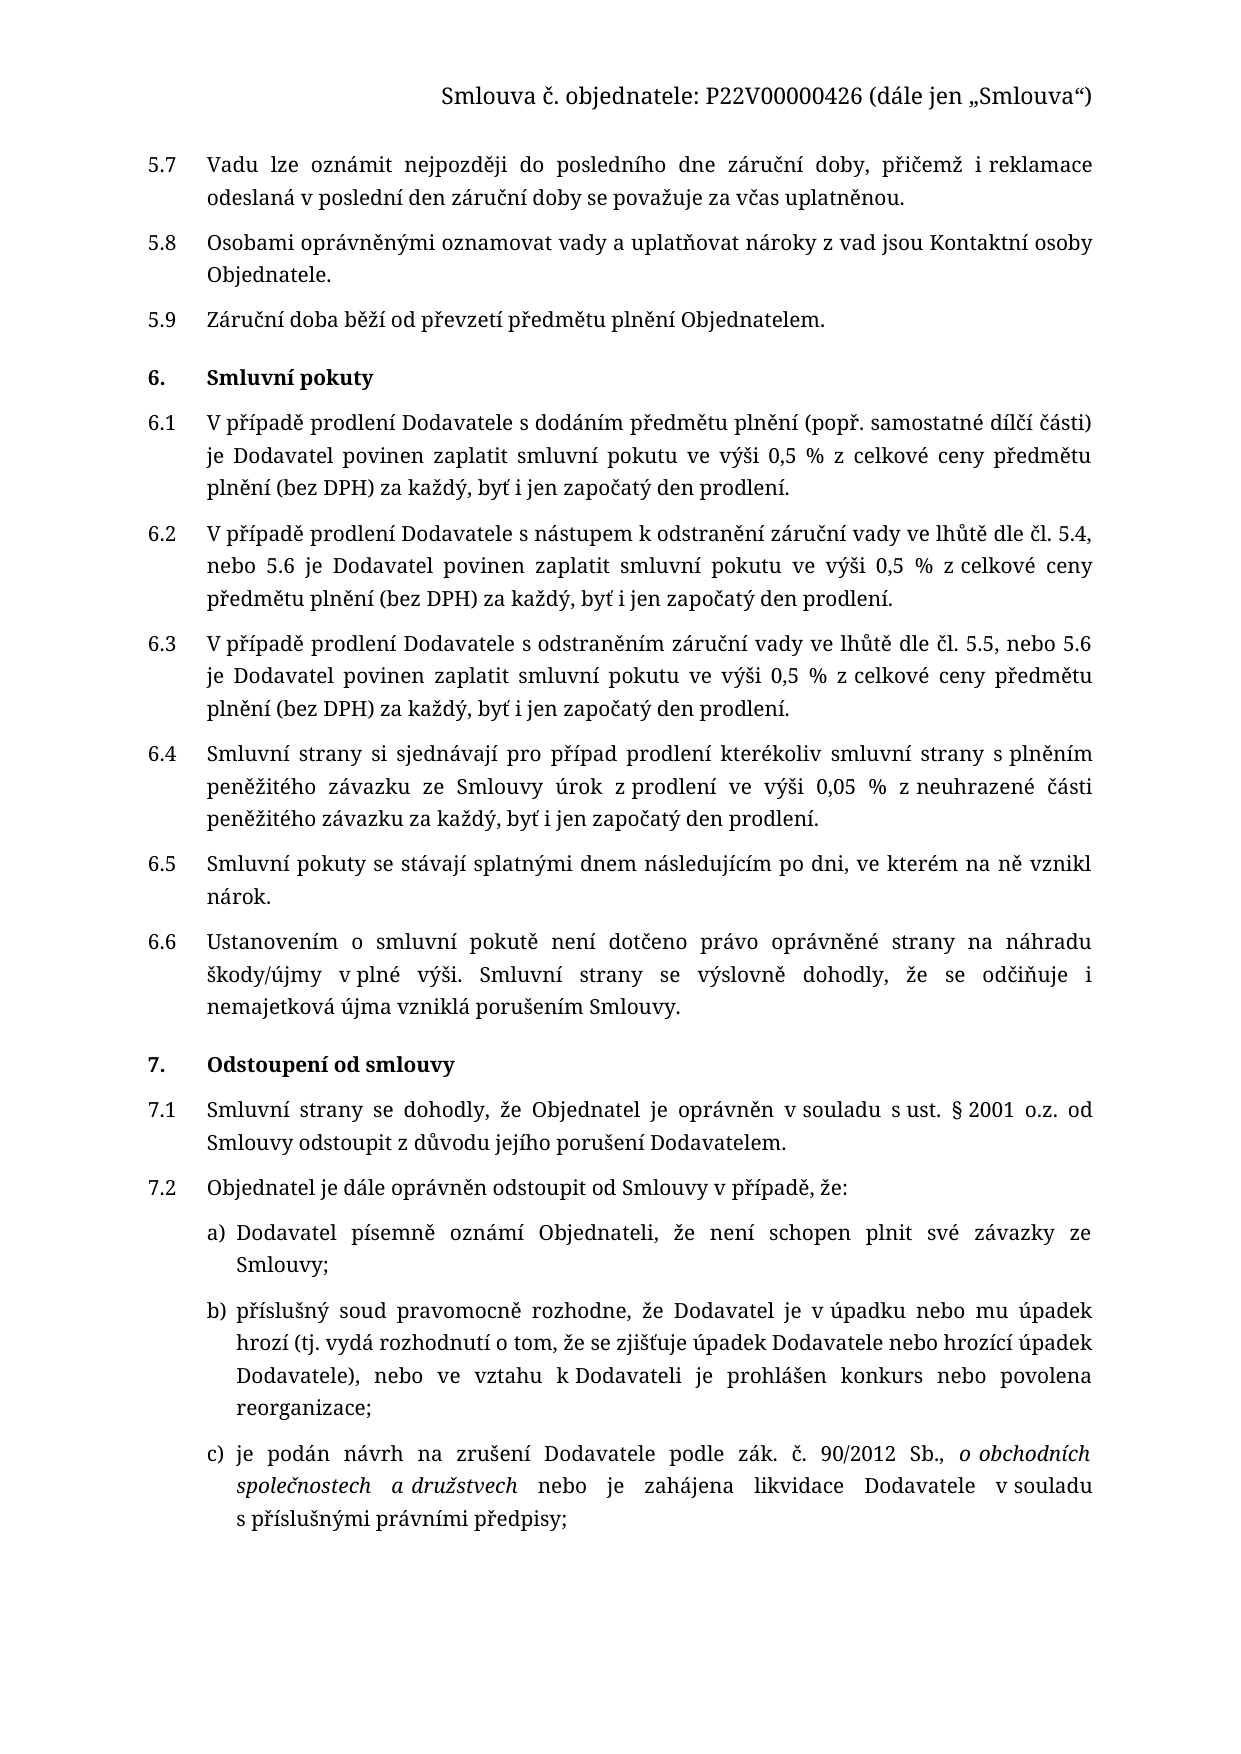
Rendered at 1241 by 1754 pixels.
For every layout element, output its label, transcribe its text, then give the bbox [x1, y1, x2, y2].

list Smluvní strany si sjednávají pro případ prodlení kterékoliv smluvní strany s plněním peněžitého závazku ze Smlouvy úrok z prodlení ve výši 0,05 % z neuhrazené části peněžitého závazku za každý, byť i jen započatý den prodlení. [148, 739, 1093, 833]
list Smluvní pokuty se stávají splatnými dnem následujícím po dni, ve kterém na ně vznikl nárok. [148, 849, 1093, 911]
list Objednatel je dále oprávněn odstoupit od Smlouvy v případě, že: [148, 1173, 1093, 1201]
list Vadu lze oznámit nejpozději do posledního dne záruční doby, přičemž i reklamace odeslaná v poslední den záruční doby se považuje za včas uplatněnou. [148, 150, 1093, 211]
list V případě prodlení Dodavatele s dodáním předmětu plnění (popř. samostatné dílčí části) je Dodavatel povinen zaplatit smluvní pokutu ve výši 0,5 % z celkové ceny předmětu plnění (bez DPH) za každý, byť i jen započatý den prodlení. [148, 408, 1093, 502]
list je podán návrh na zrušení Dodavatele podle zák. č. 90/2012 Sb., o obchodních společnostech a družstvech nebo je zahájena likvidace Dodavatele v souladu s příslušnými právními předpisy; [207, 1439, 1093, 1532]
list Osobami oprávněnými oznamovat vady a uplatňovat nároky z vad jsou Kontaktní osoby Objednatele. [148, 228, 1093, 289]
list Záruční doba běží od převzetí předmětu plnění Objednatelem. [148, 306, 1093, 334]
list V případě prodlení Dodavatele s odstraněním záruční vady ve lhůtě dle čl. 5.5, nebo 5.6 je Dodavatel povinen zaplatit smluvní pokutu ve výši 0,5 % z celkové ceny předmětu plnění (bez DPH) za každý, byť i jen započatý den prodlení. [148, 629, 1093, 723]
list Smluvní pokuty [148, 363, 1093, 392]
list Smluvní strany se dohodly, že Objednatel je oprávněn v souladu s ust. § 2001 o.z. od Smlouvy odstoupit z důvodu jejího porušení Dodavatelem. [148, 1095, 1093, 1156]
list příslušný soud pravomocně rozhodne, že Dodavatel je v úpadku nebo mu úpadek hrozí (tj. vydá rozhodnutí o tom, že se zjišťuje úpadek Dodavatele nebo hrozící úpadek Dodavatele), nebo ve vztahu k Dodavateli je prohlášen konkurs nebo povolena reorganizace; [207, 1296, 1093, 1422]
list Dodavatel písemně oznámí Objednateli, že není schopen plnit své závazky ze Smlouvy; [207, 1218, 1093, 1279]
list Odstoupení od smlouvy [148, 1050, 1093, 1078]
list Ustanovením o smluvní pokutě není dotčeno právo oprávněné strany na náhradu škody/újmy v plné výši. Smluvní strany se výslovně dohodly, že se odčiňuje i nemajetková újma vzniklá porušením Smlouvy. [148, 927, 1093, 1021]
list V případě prodlení Dodavatele s nástupem k odstranění záruční vady ve lhůtě dle čl. 5.4, nebo 5.6 je Dodavatel povinen zaplatit smluvní pokutu ve výši 0,5 % z celkové ceny předmětu plnění (bez DPH) za každý, byť i jen započatý den prodlení. [148, 519, 1093, 612]
